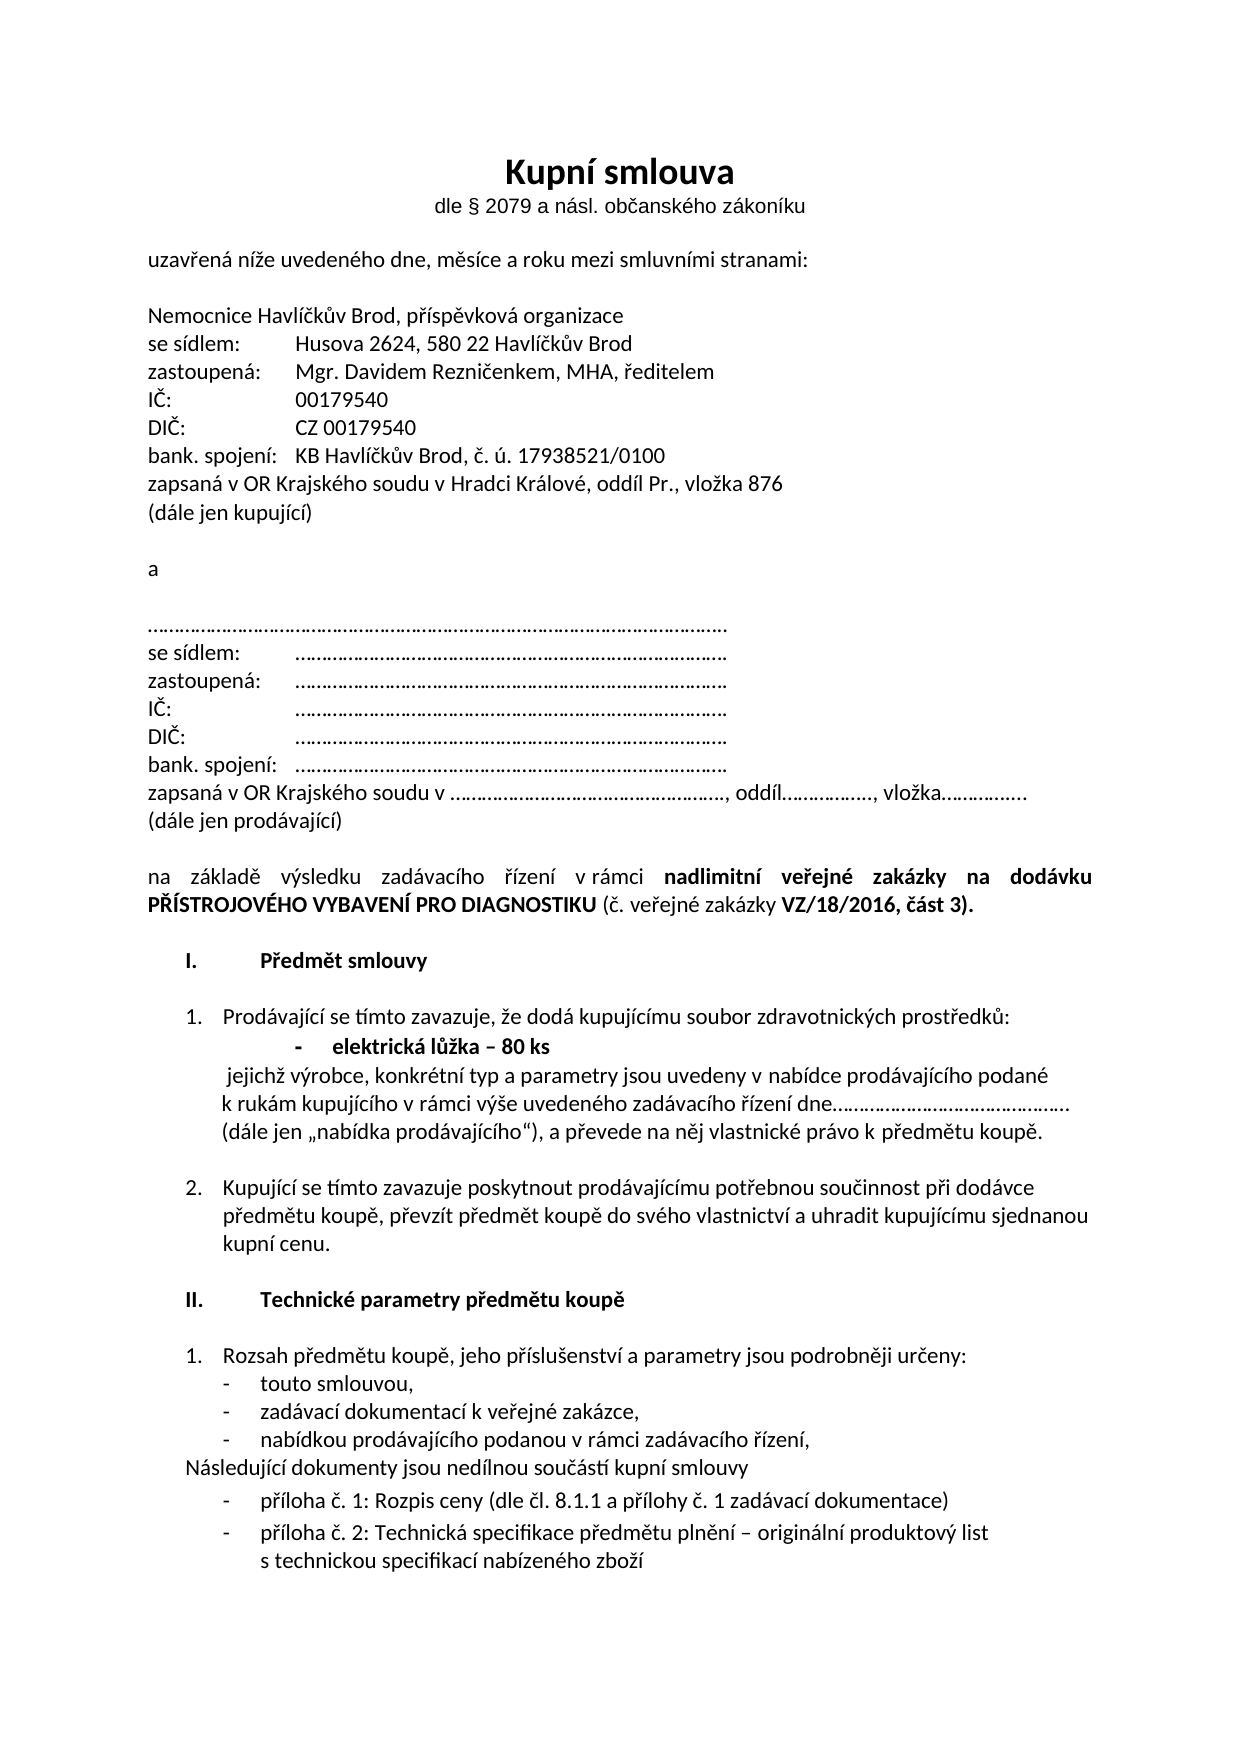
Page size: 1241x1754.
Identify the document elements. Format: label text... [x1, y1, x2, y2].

list Prodávající se tímto zavazuje, že dodá kupujícímu soubor zdravotnických prostředků: [185, 1002, 1093, 1030]
text (dále jen prodávající) [148, 806, 1093, 834]
list příloha č. 2: Technická specifikace předmětu plnění – originální produktový list s technickou specifikací nabízeného zboží [223, 1518, 1093, 1574]
text uzavřená níže uvedeného dne, měsíce a roku mezi smluvními stranami: [148, 245, 1093, 273]
list zadávací dokumentací k veřejné zakázce, [223, 1397, 1093, 1426]
list Předmět smlouvy [185, 946, 1093, 974]
list příloha č. 1: Rozpis ceny (dle čl. 8.1.1 a přílohy č. 1 zadávací dokumentace) [223, 1486, 1093, 1514]
text se sídlem: ………………………………………………………………………. [148, 638, 1093, 666]
text bank. spojení: ………………………………………………………………………. [148, 750, 1093, 778]
list Kupující se tímto zavazuje poskytnout prodávajícímu potřebnou součinnost při dodávce předmětu koupě, převzít předmět koupě do svého vlastnictví a uhradit kupujícímu sjednanou kupní cenu. [185, 1173, 1093, 1257]
list touto smlouvou, [223, 1369, 1093, 1397]
text Následující dokumenty jsou nedílnou součástí kupní smlouvy [148, 1453, 1093, 1482]
text na základě výsledku zadávacího řízení v rámci nadlimitní veřejné zakázky na dodávku PŘÍSTROJOVÉHO VYBAVENÍ PRO DIAGNOSTIKU (č. veřejné zakázky VZ/18/2016, část 3). [148, 862, 1093, 918]
text zapsaná v OR Krajského soudu v ……………………………………………., oddíl…………….., vložka………….... [148, 778, 1093, 806]
text (dále jen kupující) [148, 498, 1093, 526]
list nabídkou prodávajícího podanou v rámci zadávacího řízení, [223, 1426, 1093, 1453]
text DIČ: ………………………………………………………………………. [148, 722, 1093, 750]
text bank. spojení: KB Havlíčkův Brod, č. ú. 17938521/0100 [148, 442, 1093, 469]
text zapsaná v OR Krajského soudu v Hradci Králové, oddíl Pr., vložka 876 [148, 469, 1093, 498]
title dle § 2079 a násl. občanského zákoníku [148, 193, 1093, 217]
text Nemocnice Havlíčkův Brod, příspěvková organizace [148, 301, 1093, 329]
text ……………………………………………………………………………………………….. [148, 610, 1093, 638]
text Kupní smlouva [148, 148, 1093, 193]
text se sídlem: Husova 2624, 580 22 Havlíčkův Brod [148, 329, 1093, 357]
text DIČ: CZ 00179540 [148, 413, 1093, 442]
text zastoupená: ………………………………………………………………………. [148, 666, 1093, 694]
list Technické parametry předmětu koupě [185, 1285, 1093, 1313]
text jejichž výrobce, konkrétní typ a parametry jsou uvedeny v nabídce prodávajícího podané k rukám kupujícího v rámci výše uvedeného zadávacího řízení dne……………………………………… (dále jen „nabídka prodávajícího“), a převede na něj vlastnické právo k předmětu koupě. [221, 1061, 1093, 1145]
text a [148, 554, 1093, 582]
text IČ: 00179540 [148, 386, 1093, 413]
text zastoupená: Mgr. Davidem Rezničenkem, MHA, ředitelem [148, 357, 1093, 386]
list elektrická lůžka – 80 ks [294, 1030, 1093, 1061]
text IČ: ………………………………………………………………………. [148, 694, 1093, 722]
list Rozsah předmětu koupě, jeho příslušenství a parametry jsou podrobněji určeny: [185, 1341, 1093, 1369]
